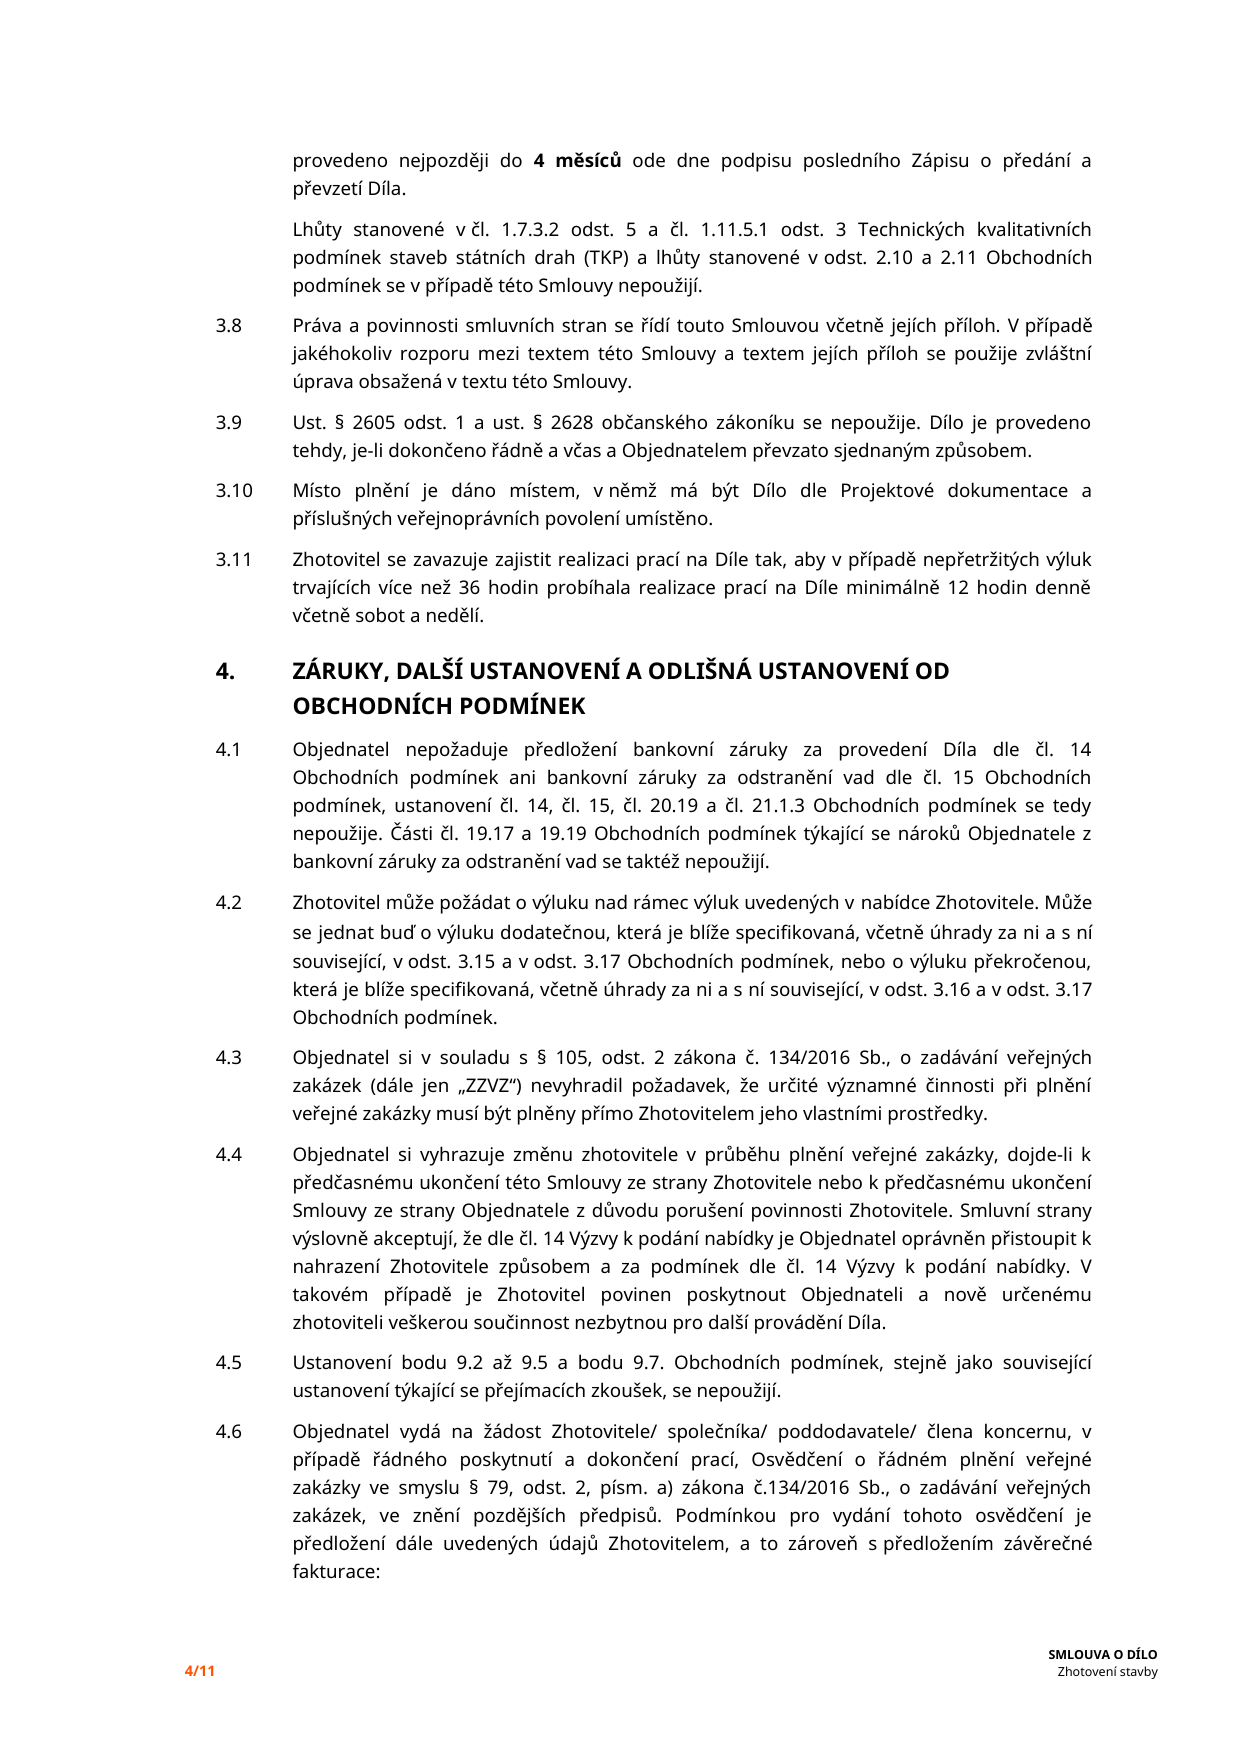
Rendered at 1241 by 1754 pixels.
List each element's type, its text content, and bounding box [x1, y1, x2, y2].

text Objednatel si v souladu s § 105, odst. 2 zákona č. 134/2016 Sb., o zadávání veřejných zakázek (dále jen „ZZVZ“) nevyhradil požadavek, že určité významné činnosti při plnění veřejné zakázky musí být plněny přímo Zhotovitelem jeho vlastními prostředky. [216, 1044, 1093, 1126]
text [292, 147, 1093, 201]
text Práva a povinnosti smluvních stran se řídí touto Smlouvou včetně jejích příloh. V případě jakéhokoliv rozporu mezi textem této Smlouvy a textem jejích příloh se použije zvláštní úprava obsažená v textu této Smlouvy. [216, 313, 1093, 394]
text Zhotovitel se zavazuje zajistit realizaci prací na Díle tak, aby v případě nepřetržitých výluk trvajících více než 36 hodin probíhala realizace prací na Díle minimálně 12 hodin denně včetně sobot a nedělí. [216, 546, 1093, 628]
text Místo plnění je dáno místem, v němž má být Dílo dle Projektové dokumentace a příslušných veřejnoprávních povolení umístěno. [216, 478, 1093, 531]
text Zhotovitel může požádat o výluku nad rámec výluk uvedených v nabídce Zhotovitele. Může se jednat buď o výluku dodatečnou, která je blíže specifikovaná, včetně úhrady za ni a s ní související, v odst. 3.15 a v odst. 3.17 Obchodních podmínek, nebo o výluku překročenou, která je blíže specifikovaná, včetně úhrady za ni a s ní související, v odst. 3.16 a v odst. 3.17 Obchodních podmínek. [216, 889, 1093, 1029]
text Ustanovení bodu 9.2 až 9.5 a bodu 9.7. Obchodních podmínek, stejně jako související ustanovení týkající se přejímacích zkoušek, se nepoužijí. [216, 1350, 1093, 1403]
text Objednatel si vyhrazuje změnu zhotovitele v průběhu plnění veřejné zakázky, dojde-li k předčasnému ukončení této Smlouvy ze strany Zhotovitele nebo k předčasnému ukončení Smlouvy ze strany Objednatele z důvodu porušení povinnosti Zhotovitele. Smluvní strany výslovně akceptují, že dle čl. 14 Výzvy k podání nabídky je Objednatel oprávněn přistoupit k nahrazení Zhotovitele způsobem a za podmínek dle čl. 14 Výzvy k podání nabídky. V takovém případě je Zhotovitel povinen poskytnout Objednateli a nově určenému zhotoviteli veškerou součinnost nezbytnou pro další provádění Díla. [216, 1141, 1093, 1335]
text ZÁRUKY, DALŠÍ USTANOVENÍ A ODLIŠNÁ USTANOVENÍ OD OBCHODNÍCH PODMÍNEK [216, 655, 1093, 721]
text Ust. § 2605 odst. 1 a ust. § 2628 občanského zákoníku se nepoužije. Dílo je provedeno tehdy, je-li dokončeno řádně a včas a Objednatelem převzato sjednaným způsobem. [216, 409, 1093, 463]
text Lhůty stanovené v čl. 1.7.3.2 odst. 5 a čl. 1.11.5.1 odst. 3 Technických kvalitativních podmínek staveb státních drah (TKP) a lhůty stanovené v odst. 2.10 a 2.11 Obchodních podmínek se v případě této Smlouvy nepoužijí. [292, 216, 1093, 298]
text Objednatel vydá na žádost Zhotovitele/ společníka/ poddodavatele/ člena koncernu, v případě řádného poskytnutí a dokončení prací, Osvědčení o řádném plnění veřejné zakázky ve smyslu § 79, odst. 2, písm. a) zákona č.134/2016 Sb., o zadávání veřejných zakázek, ve znění pozdějších předpisů. Podmínkou pro vydání tohoto osvědčení je předložení dále uvedených údajů Zhotovitelem, a to zároveň s předložením závěrečné fakturace: [216, 1418, 1093, 1584]
text Objednatel nepožaduje předložení bankovní záruky za provedení Díla dle čl. 14 Obchodních podmínek ani bankovní záruky za odstranění vad dle čl. 15 Obchodních podmínek, ustanovení čl. 14, čl. 15, čl. 20.19 a čl. 21.1.3 Obchodních podmínek se tedy nepoužije. Části čl. 19.17 a 19.19 Obchodních podmínek týkající se nároků Objednatele z bankovní záruky za odstranění vad se taktéž nepoužijí. [216, 737, 1093, 874]
